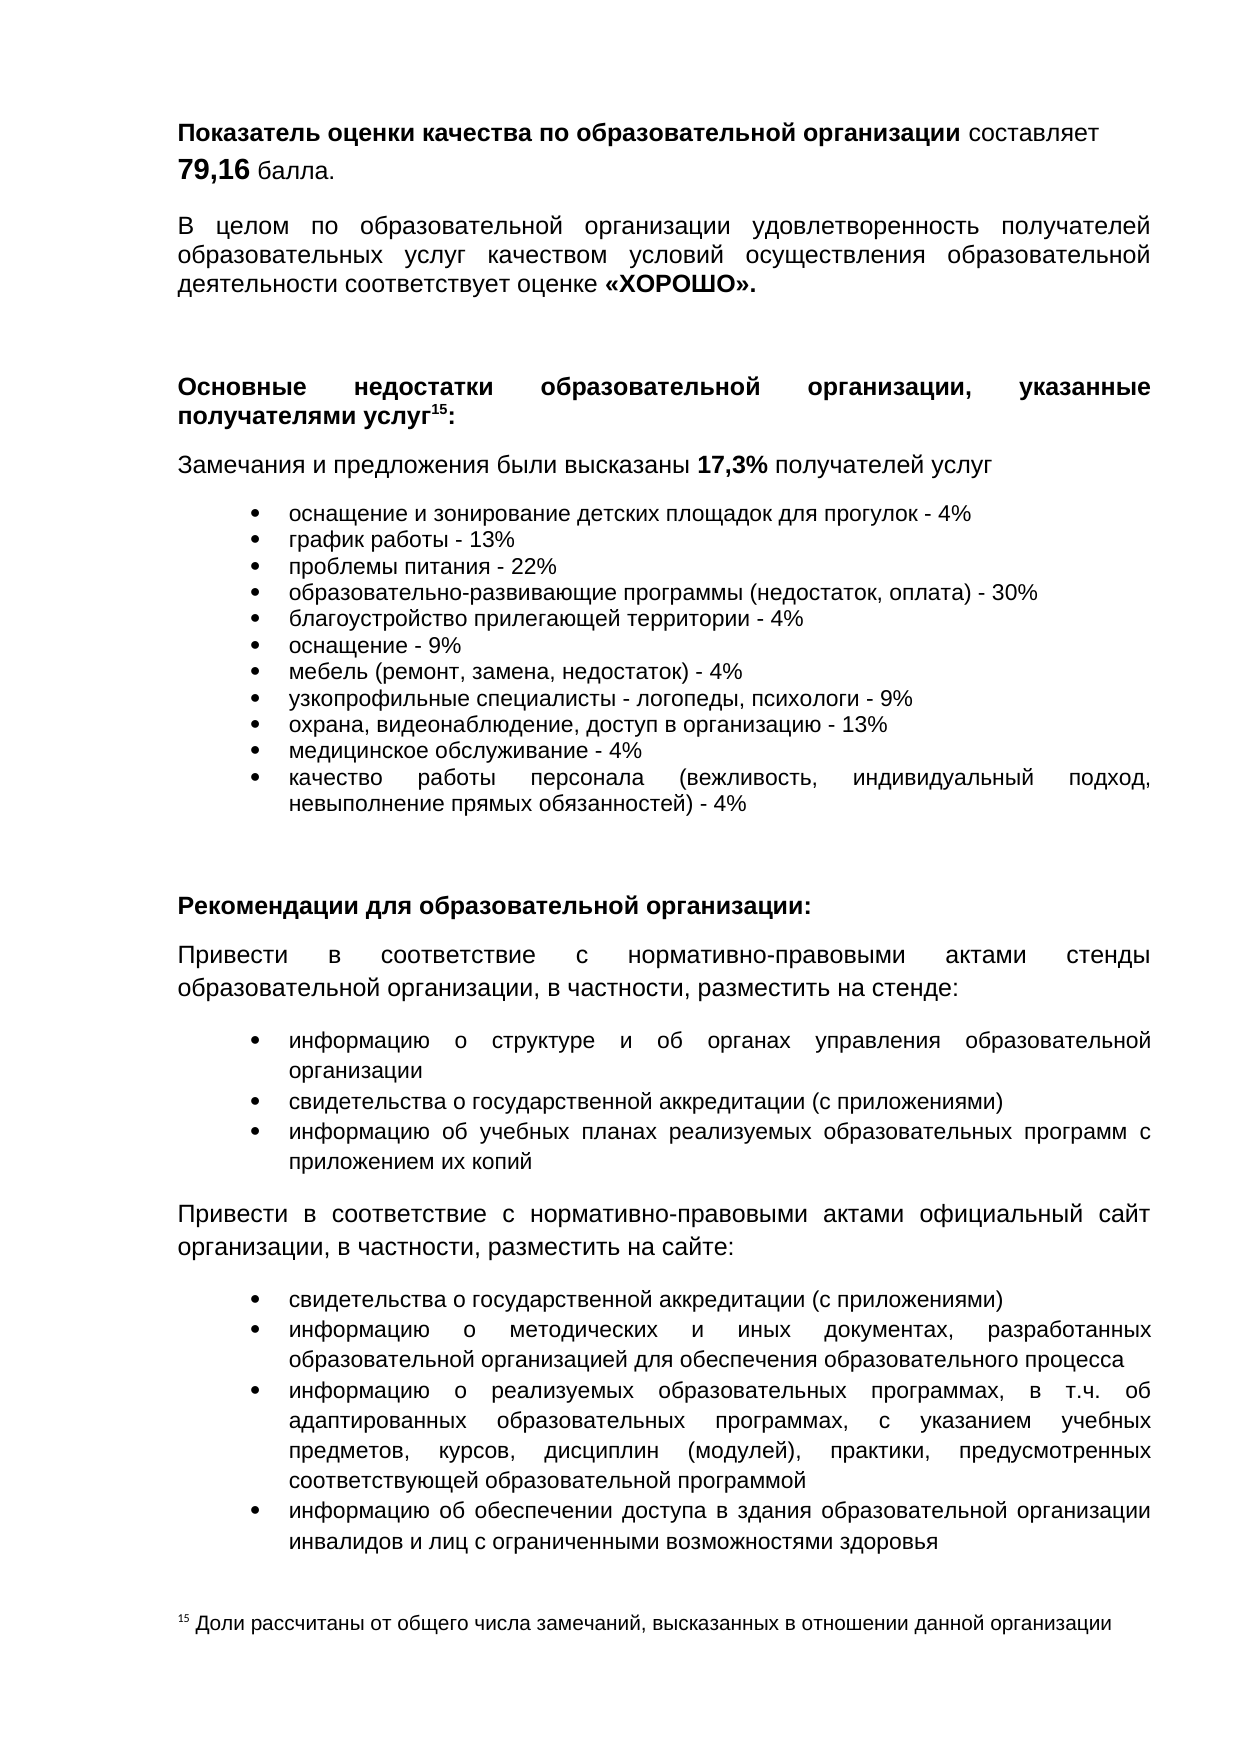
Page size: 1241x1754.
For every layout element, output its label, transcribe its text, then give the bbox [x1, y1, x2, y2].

list информацию об учебных планах реализуемых образовательных программ с приложением их копий [251, 1118, 1152, 1174]
list благоустройство прилегающей территории - 4% [251, 605, 1152, 632]
list мебель (ремонт, замена, недостаток) - 4% [251, 658, 1152, 684]
list информацию о структуре и об органах управления образовательной организации [251, 1027, 1152, 1084]
text В целом по образовательной организации удовлетворенность получателей образовательных услуг качеством условий осуществления образовательной деятельности соответствует оценке «ХОРОШО». [177, 211, 1152, 297]
list свидетельства о государственной аккредитации (с приложениями) [251, 1286, 1152, 1312]
list образовательно-развивающие программы (недостаток, оплата) - 30% [251, 579, 1152, 605]
text Замечания и предложения были высказаны 17,3% получателей услуг [177, 450, 1152, 479]
text Основные недостатки образовательной организации, указанные получателями услуг: [177, 372, 1152, 429]
list информацию о методических и иных документах, разработанных образовательной организацией для обеспечения образовательного процесса [251, 1316, 1152, 1373]
list качество работы персонала (вежливость, индивидуальный подход, невыполнение прямых обязанностей) - 4% [251, 763, 1152, 816]
text Привести в соответствие с нормативно-правовыми актами стенды образовательной организации, в частности, разместить на стенде: [177, 940, 1152, 1002]
list охрана, видеонаблюдение, доступ в организацию - 13% [251, 711, 1152, 737]
text Привести в соответствие с нормативно-правовыми актами официальный сайт организации, в частности, разместить на сайте: [177, 1199, 1152, 1261]
list график работы - 13% [251, 526, 1152, 553]
list информацию об обеспечении доступа в здания образовательной организации инвалидов и лиц с ограниченными возможностями здоровья [251, 1497, 1152, 1554]
text Показатель оценки качества по образовательной организации составляет 79,16 балла. [177, 118, 1152, 185]
list свидетельства о государственной аккредитации (с приложениями) [251, 1088, 1152, 1114]
list медицинское обслуживание - 4% [251, 737, 1152, 763]
list оснащение и зонирование детских площадок для прогулок - 4% [251, 500, 1152, 526]
list узкопрофильные специалисты - логопеды, психологи - 9% [251, 684, 1152, 711]
list проблемы питания - 22% [251, 553, 1152, 579]
list информацию о реализуемых образовательных программах, в т.ч. об адаптированных образовательных программах, с указанием учебных предметов, курсов, дисциплин (модулей), практики, предусмотренных соответствующей образовательной программой [251, 1377, 1152, 1494]
text Рекомендации для образовательной организации: [177, 891, 1152, 919]
list оснащение - 9% [251, 632, 1152, 658]
